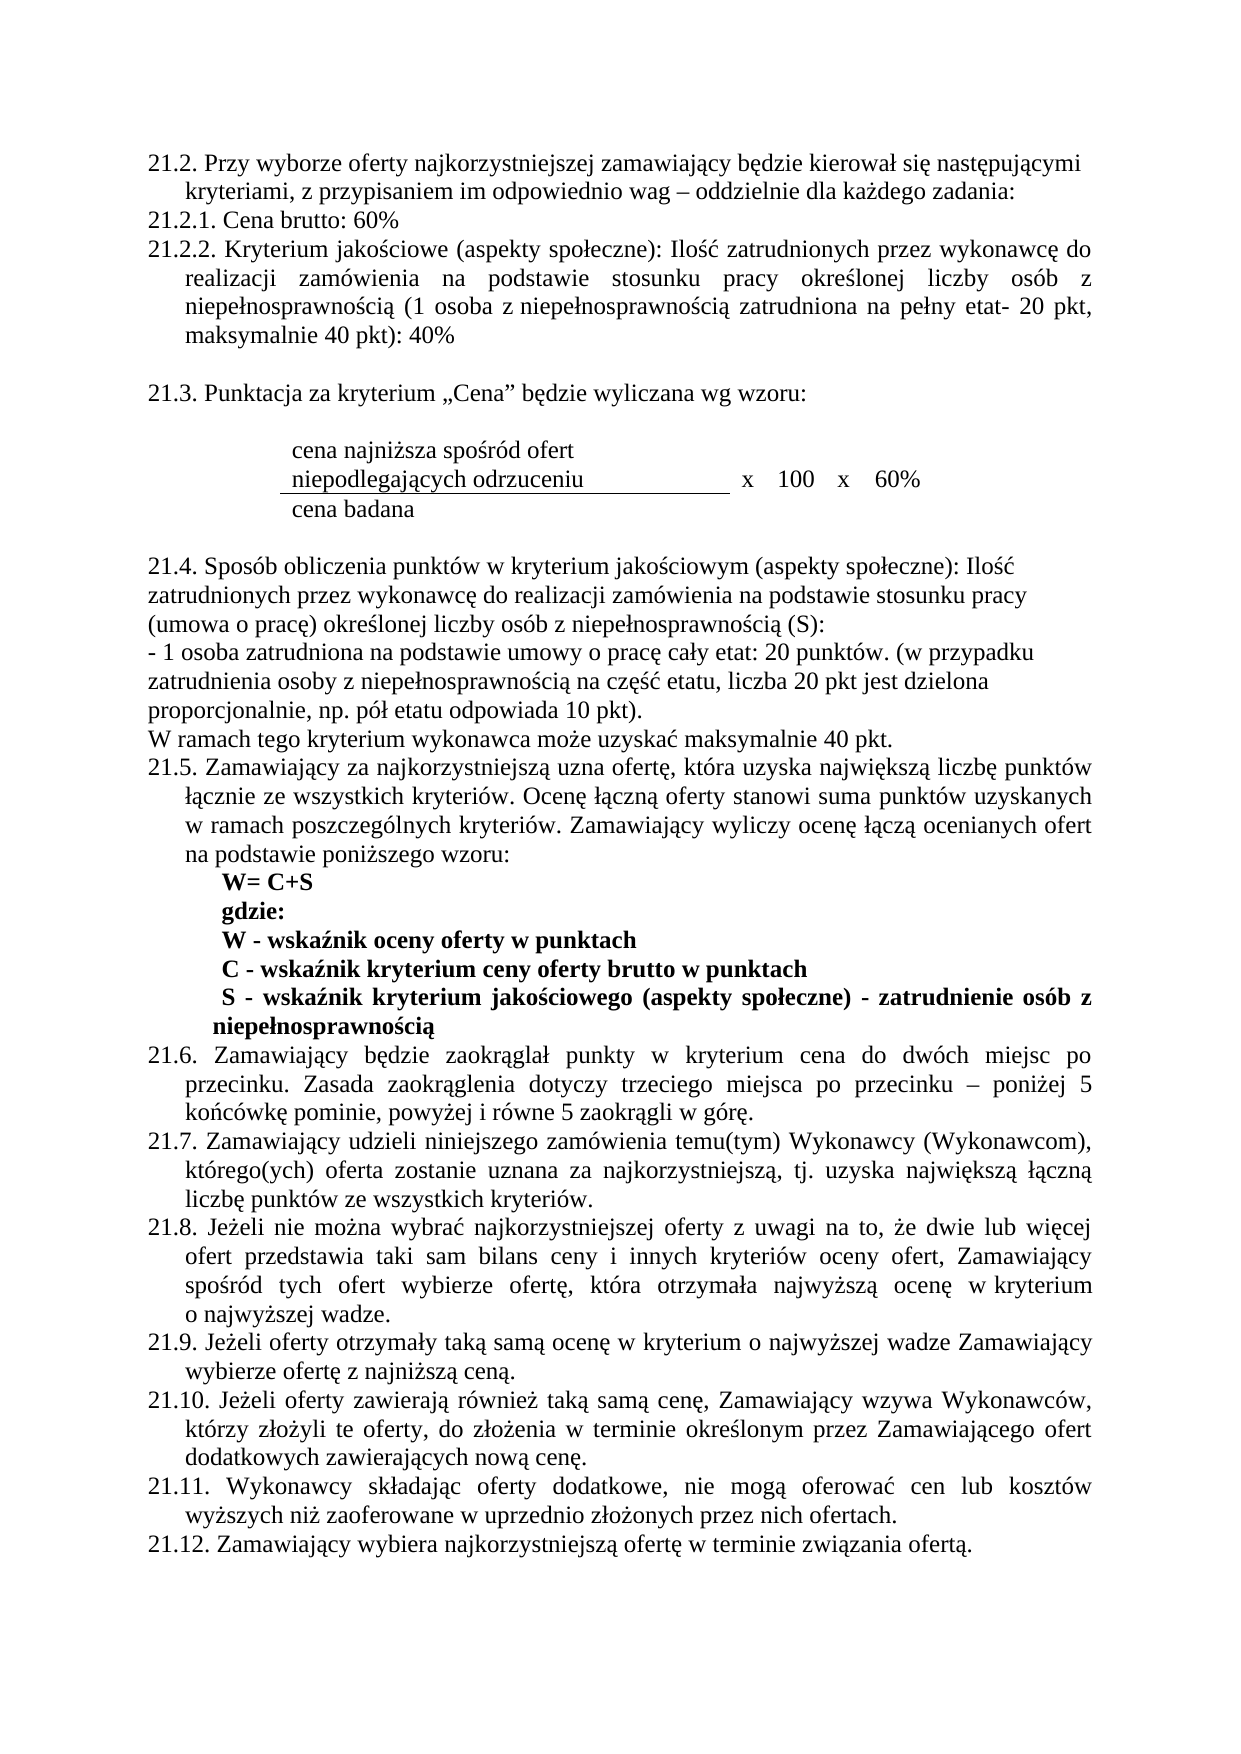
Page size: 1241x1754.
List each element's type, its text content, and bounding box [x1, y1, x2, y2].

text 21.12. Zamawiający wybiera najkorzystniejszą ofertę w terminie związania ofertą. [148, 1529, 1093, 1557]
text 21.7. Zamawiający udzieli niniejszego zamówienia temu(tym) Wykonawcy (Wykonawcom), którego(ych) oferta zostanie uznana za najkorzystniejszą, tj. uzyska największą łączną liczbę punktów ze wszystkich kryteriów. [148, 1126, 1093, 1212]
text 21.4. Sposób obliczenia punktów w kryterium jakościowym (aspekty społeczne): Ilość zatrudnionych przez wykonawcę do realizacji zamówienia na podstawie stosunku pracy (umowa o pracę) określonej liczby osób z niepełnosprawnością (S): [148, 551, 1093, 637]
list gdzie: [212, 896, 1093, 925]
text 21.9. Jeżeli oferty otrzymały taką samą ocenę w kryterium o najwyższej wadze Zamawiający wybierze ofertę z najniższą ceną. [148, 1327, 1093, 1385]
list W= C+S [212, 867, 1093, 896]
list S - wskaźnik kryterium jakościowego (aspekty społeczne) - zatrudnienie osób z niepełnosprawnością [212, 982, 1093, 1040]
text 21.2. Przy wyborze oferty najkorzystniejszej zamawiający będzie kierował się następującymi kryteriami, z przypisaniem im odpowiednio wag – oddzielnie dla każdego zadania: [148, 148, 1093, 205]
table_header x [730, 435, 766, 522]
text - 1 osoba zatrudniona na podstawie umowy o pracę cały etat: 20 punktów. (w przypadku zatrudnienia osoby z niepełnosprawnością na część etatu, liczba 20 pkt jest dzielona proporcjonalnie, np. pół etatu odpowiada 10 pkt). [148, 637, 1093, 724]
table_cell cena badana [280, 494, 730, 522]
text 21.10. Jeżeli oferty zawierają również taką samą cenę, Zamawiający wzywa Wykonawców, którzy złożyli te oferty, do złożenia w terminie określonym przez Zamawiającego ofert dodatkowych zawierających nową cenę. [148, 1385, 1093, 1471]
table_header cena najniższa spośród ofert niepodlegających odrzuceniu [280, 435, 730, 493]
text 21.6. Zamawiający będzie zaokrąglał punkty w kryterium cena do dwóch miejsc po przecinku. Zasada zaokrąglenia dotyczy trzeciego miejsca po przecinku – poniżej 5 końcówkę pominie, powyżej i równe 5 zaokrągli w górę. [148, 1040, 1093, 1126]
table_header 100 [766, 435, 826, 522]
text 21.8. Jeżeli nie można wybrać najkorzystniejszej oferty z uwagi na to, że dwie lub więcej ofert przedstawia taki sam bilans ceny i innych kryteriów oceny ofert, Zamawiający spośród tych ofert wybierze ofertę, która otrzymała najwyższą ocenę w kryterium o najwyższej wadze. [148, 1212, 1093, 1327]
text 21.2.2. Kryterium jakościowe (aspekty społeczne): Ilość zatrudnionych przez wykonawcę do realizacji zamówienia na podstawie stosunku pracy określonej liczby osób z niepełnosprawnością (1 osoba z niepełnosprawnością zatrudniona na pełny etat- 20 pkt, maksymalnie 40 pkt): 40% [148, 234, 1093, 349]
table_header x [826, 435, 863, 522]
text 21.2.1. Cena brutto: 60% [148, 205, 1093, 234]
list W - wskaźnik oceny oferty w punktach [212, 925, 1093, 954]
text W ramach tego kryterium wykonawca może uzyskać maksymalnie 40 pkt. [148, 724, 1093, 752]
text 21.11. Wykonawcy składając oferty dodatkowe, nie mogą oferować cen lub kosztów wyższych niż zaoferowane w uprzednio złożonych przez nich ofertach. [148, 1471, 1093, 1529]
text 21.3. Punktacja za kryterium „Cena” będzie wyliczana wg wzoru: [148, 378, 1093, 406]
list C - wskaźnik kryterium ceny oferty brutto w punktach [212, 954, 1093, 982]
table_header 60% [863, 435, 960, 522]
text 21.5. Zamawiający za najkorzystniejszą uzna ofertę, która uzyska największą liczbę punktów łącznie ze wszystkich kryteriów. Ocenę łączną oferty stanowi suma punktów uzyskanych w ramach poszczególnych kryteriów. Zamawiający wyliczy ocenę łączą ocenianych ofert na podstawie poniższego wzoru: [148, 752, 1093, 867]
